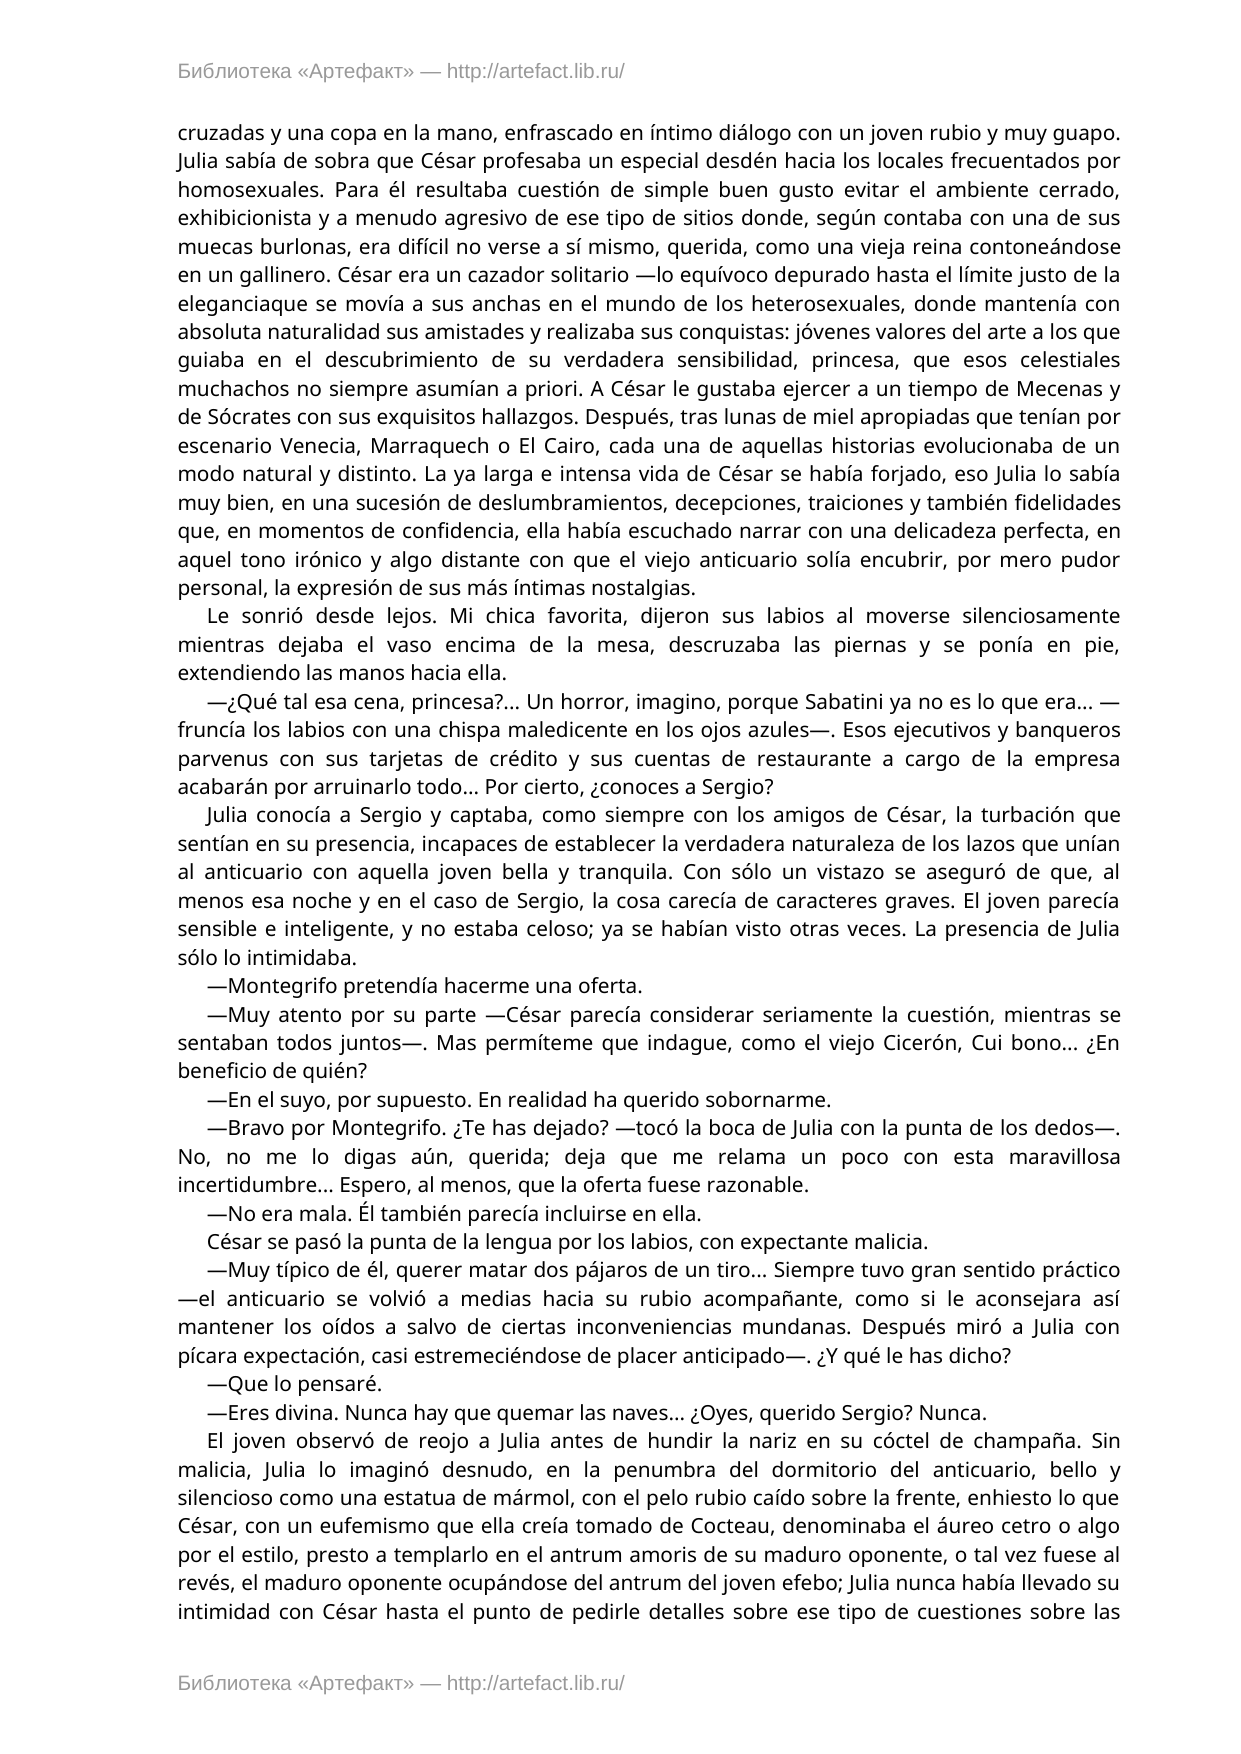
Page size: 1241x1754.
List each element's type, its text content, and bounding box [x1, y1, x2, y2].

text —Montegrifo pretendía hacerme una oferta. [177, 971, 1122, 1000]
text —Muy atento por su parte —César parecía considerar seriamente la cuestión, mientras se sentaban todos juntos—. Mas permíteme que indague, como el viejo Cicerón, Cui bono... ¿En beneficio de quién? [177, 1000, 1122, 1085]
text César se pasó la punta de la lengua por los labios, con expectante malicia. [177, 1227, 1122, 1256]
text Julia conocía a Sergio y captaba, como siempre con los amigos de César, la turbación que sentían en su presencia, incapaces de establecer la verdadera naturaleza de los lazos que unían al anticuario con aquella joven bella y tranquila. Con sólo un vistazo se aseguró de que, al menos esa noche y en el caso de Sergio, la cosa carecía de caracteres graves. El joven parecía sensible e inteligente, y no estaba celoso; ya se habían visto otras veces. La presencia de Julia sólo lo intimidaba. [177, 801, 1122, 971]
text —En el suyo, por supuesto. En realidad ha querido sobornarme. [177, 1085, 1122, 1113]
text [177, 118, 1122, 602]
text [177, 1426, 1122, 1625]
text —¿Qué tal esa cena, princesa?... Un horror, imagino, porque Sabatini ya no es lo que era... —fruncía los labios con una chispa maledicente en los ojos azules—. Esos ejecutivos y banqueros parvenus con sus tarjetas de crédito y sus cuentas de restaurante a cargo de la empresa acabarán por arruinarlo todo... Por cierto, ¿conoces a Sergio? [177, 687, 1122, 801]
text —Que lo pensaré. [177, 1369, 1122, 1398]
text —Bravo por Montegrifo. ¿Te has dejado? —tocó la boca de Julia con la punta de los dedos—. No, no me lo digas aún, querida; deja que me relama un poco con esta maravillosa incertidumbre... Espero, al menos, que la oferta fuese razonable. [177, 1113, 1122, 1199]
text —Muy típico de él, querer matar dos pájaros de un tiro... Siempre tuvo gran sentido práctico —el anticuario se volvió a medias hacia su rubio acompañante, como si le aconsejara así mantener los oídos a salvo de ciertas inconveniencias mundanas. Después miró a Julia con pícara expectación, casi estremeciéndose de placer anticipado—. ¿Y qué le has dicho? [177, 1256, 1122, 1369]
text —Eres divina. Nunca hay que quemar las naves... ¿Oyes, querido Sergio? Nunca. [177, 1398, 1122, 1426]
text Le sonrió desde lejos. Mi chica favorita, dijeron sus labios al moverse silenciosamente mientras dejaba el vaso encima de la mesa, descruzaba las piernas y se ponía en pie, extendiendo las manos hacia ella. [177, 602, 1122, 687]
text —No era mala. Él también parecía incluirse en ella. [177, 1199, 1122, 1227]
